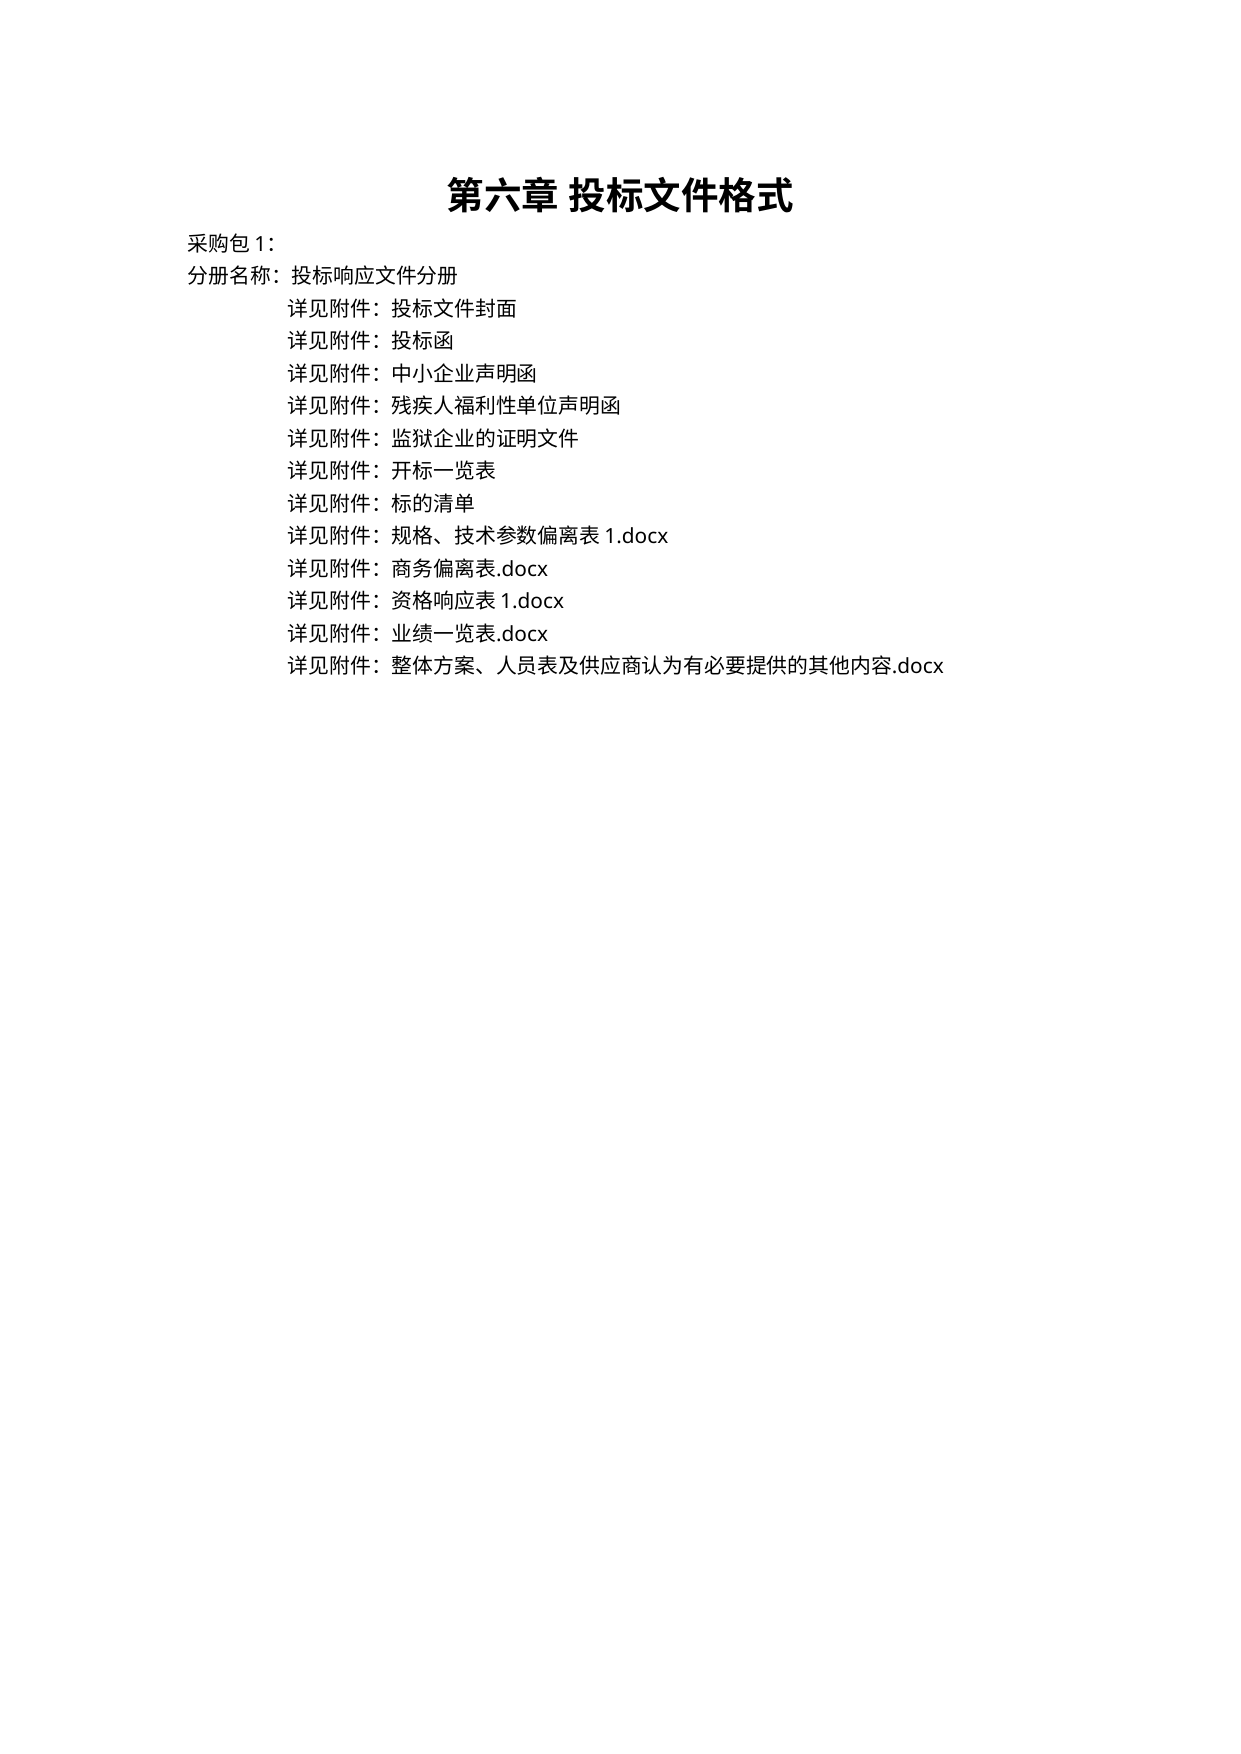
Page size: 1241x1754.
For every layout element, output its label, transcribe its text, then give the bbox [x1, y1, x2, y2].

text 详见附件：整体方案、人员表及供应商认为有必要提供的其他内容.docx [187, 649, 1053, 682]
text 详见附件：开标一览表 [187, 454, 1053, 487]
text 详见附件：规格、技术参数偏离表1.docx [187, 519, 1053, 552]
text 详见附件：投标函 [187, 324, 1053, 357]
text 第六章 投标文件格式 [187, 162, 1053, 227]
text 详见附件：商务偏离表.docx [187, 552, 1053, 584]
text 采购包1： [187, 227, 1053, 259]
text 分册名称：投标响应文件分册 [187, 259, 1053, 292]
text 详见附件：中小企业声明函 [187, 357, 1053, 389]
text 详见附件：标的清单 [187, 487, 1053, 519]
text 详见附件：投标文件封面 [187, 292, 1053, 324]
text 详见附件：监狱企业的证明文件 [187, 422, 1053, 454]
text 详见附件：业绩一览表.docx [187, 617, 1053, 649]
text 详见附件：残疾人福利性单位声明函 [187, 389, 1053, 422]
text 详见附件：资格响应表1.docx [187, 584, 1053, 617]
